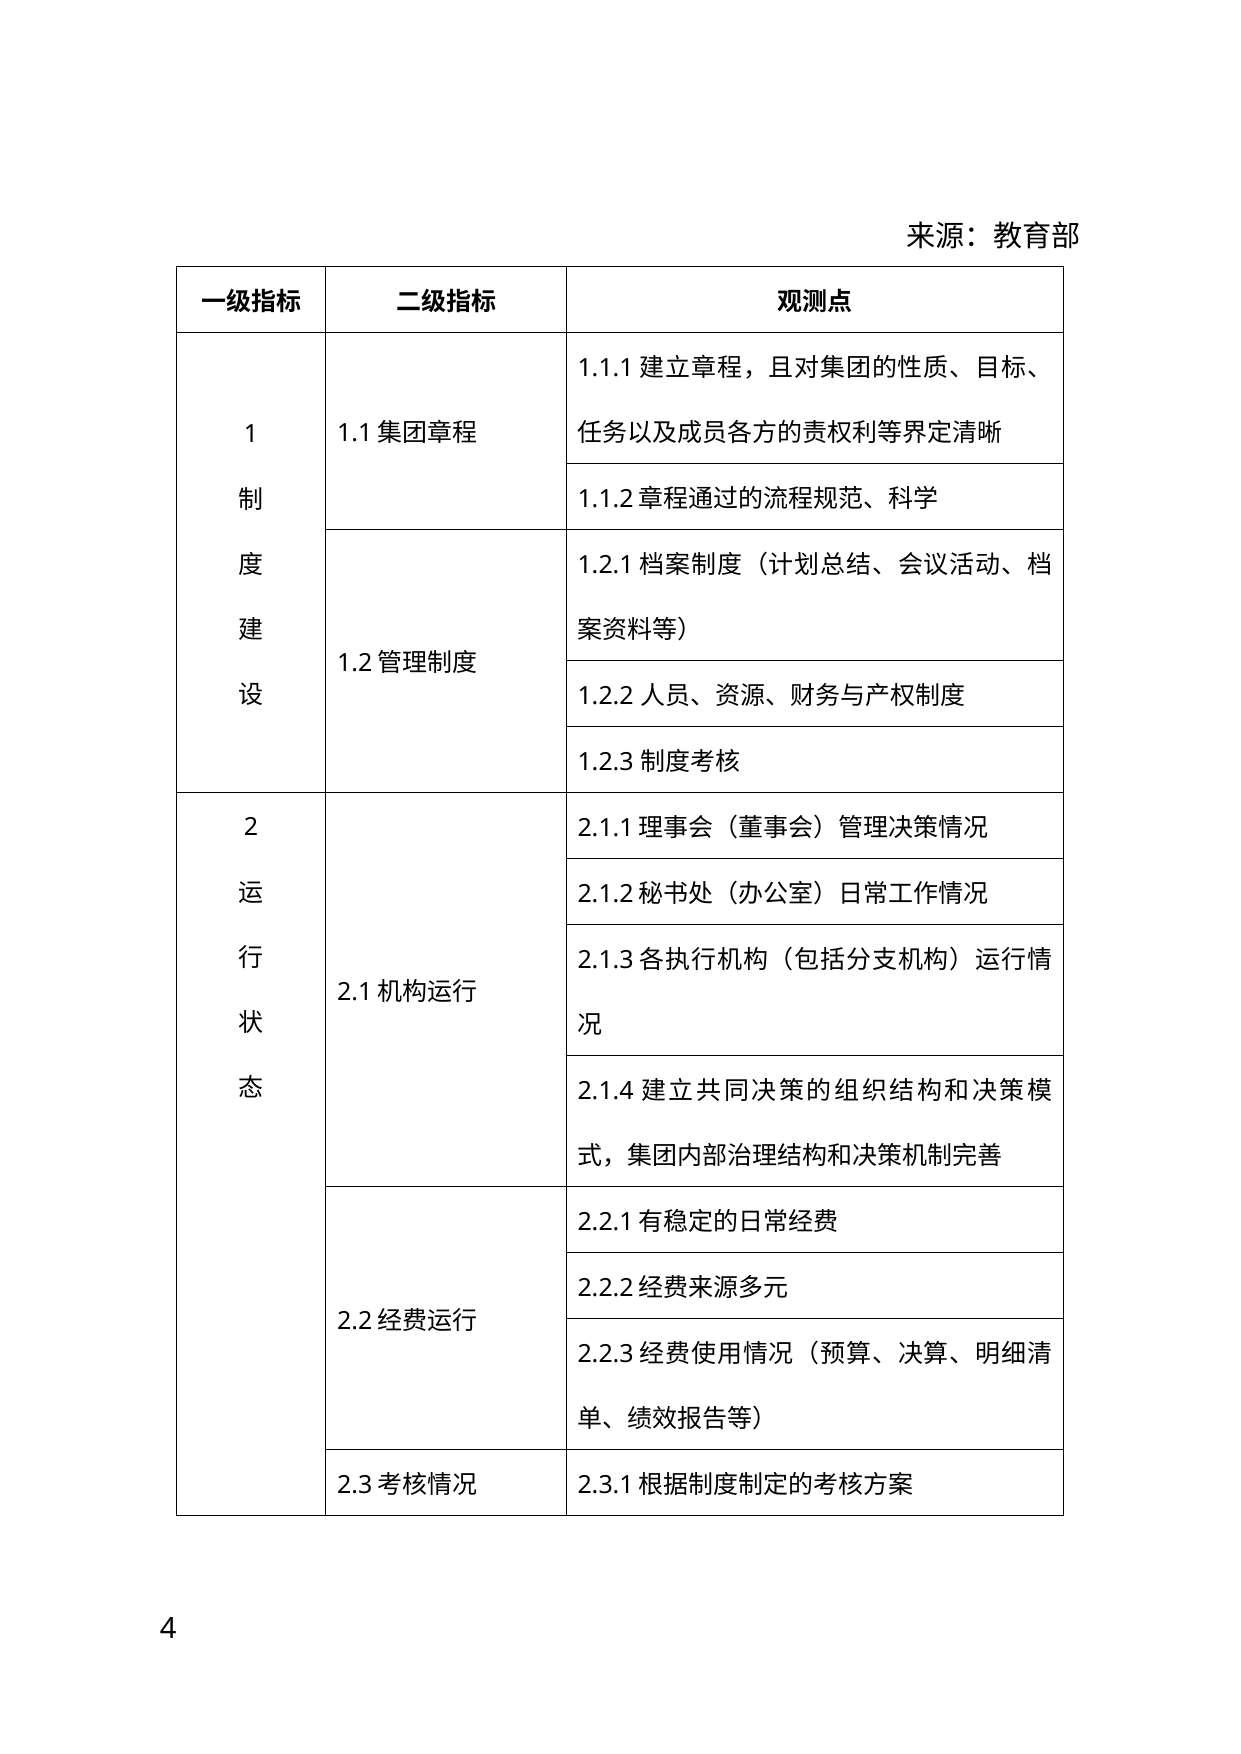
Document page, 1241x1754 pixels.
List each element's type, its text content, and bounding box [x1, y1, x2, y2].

table_cell 2 运 行 状 态 [177, 793, 325, 1515]
table_cell 2.1机构运行 [326, 793, 566, 1186]
table_cell 2.2经费运行 [326, 1187, 566, 1449]
table_cell 1.2管理制度 [326, 530, 566, 792]
table_cell 1 制 度 建 设 [177, 333, 325, 792]
table_cell 1.1.2章程通过的流程规范、科学 [567, 464, 1063, 529]
table_cell 1.2.2 人员、资源、财务与产权制度 [567, 661, 1063, 726]
table_header 二级指标 [326, 267, 566, 332]
table_cell 2.1.3各执行机构（包括分支机构）运行情况 [567, 925, 1063, 1055]
table_cell 1.2.3 制度考核 [567, 727, 1063, 792]
table_cell 2.3考核情况 [326, 1450, 566, 1515]
table_cell 2.2.1有稳定的日常经费 [567, 1187, 1063, 1252]
table_cell 2.1.1理事会（董事会）管理决策情况 [567, 793, 1063, 858]
table_header 观测点 [567, 267, 1063, 332]
table_cell 2.2.2经费来源多元 [567, 1253, 1063, 1318]
table_cell 2.1.4建立共同决策的组织结构和决策模式，集团内部治理结构和决策机制完善 [567, 1056, 1063, 1186]
table_cell 1.1.1建立章程，且对集团的性质、目标、任务以及成员各方的责权利等界定清晰 [567, 333, 1063, 463]
text 来源：教育部 [159, 201, 1081, 266]
table_cell 2.1.2秘书处（办公室）日常工作情况 [567, 859, 1063, 924]
table_cell 1.2.1档案制度（计划总结、会议活动、档案资料等） [567, 530, 1063, 660]
table_cell 1.1集团章程 [326, 333, 566, 529]
table_header 一级指标 [177, 267, 325, 332]
table_cell 2.3.1根据制度制定的考核方案 [567, 1450, 1063, 1515]
table_cell 2.2.3经费使用情况（预算、决算、明细清单、绩效报告等） [567, 1319, 1063, 1449]
